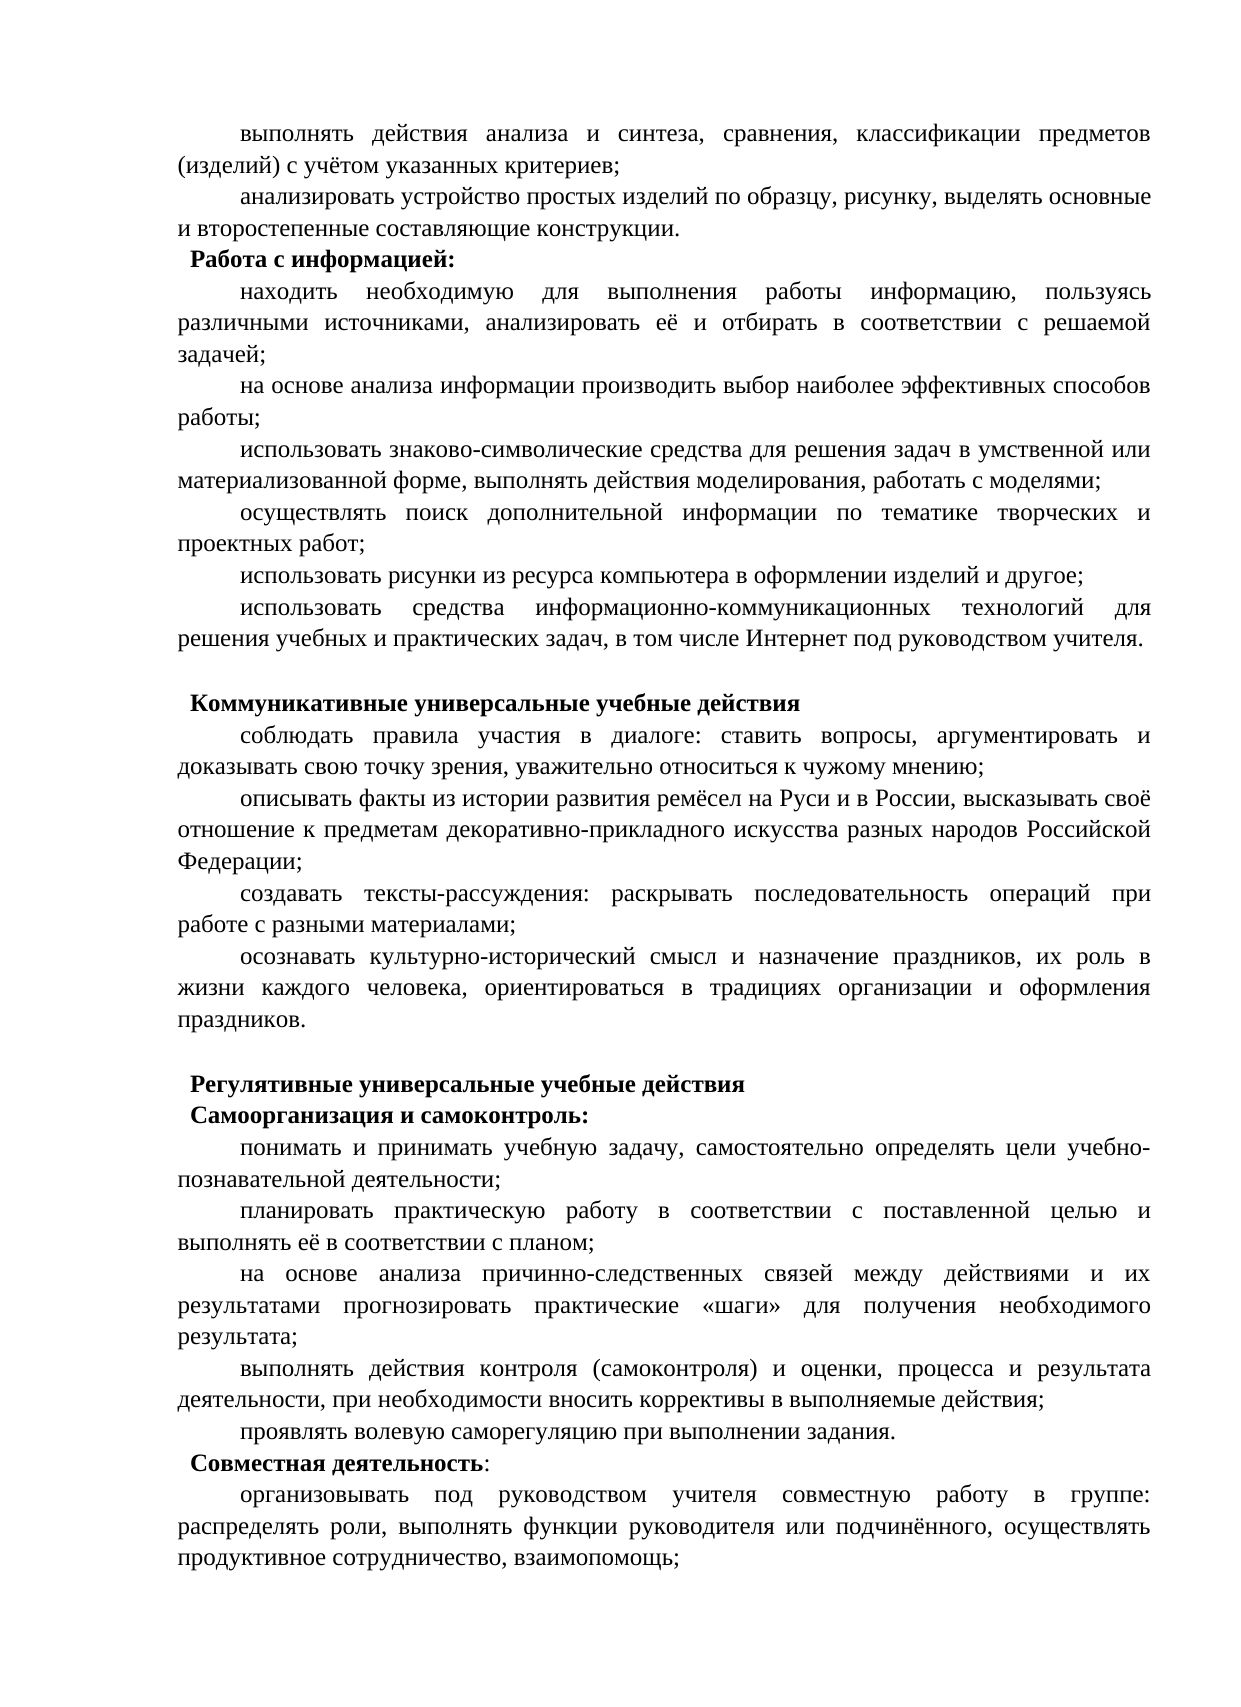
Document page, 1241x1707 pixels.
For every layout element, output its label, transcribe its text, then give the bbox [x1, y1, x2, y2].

text Работа с информацией: [190, 244, 1152, 273]
text осознавать культурно-исторический смысл и назначение праздников, их роль в жизни каждого человека, ориентироваться в традициях организации и оформления праздников. [177, 941, 1152, 1033]
text описывать факты из истории развития ремёсел на Руси и в России, высказывать своё отношение к предметам декоративно-прикладного искусства разных народов Российской Федерации; [177, 783, 1152, 875]
text организовывать под руководством учителя совместную работу в группе: распределять роли, выполнять функции руководителя или подчинённого, осуществлять продуктивное сотрудничество, взаимопомощь; [177, 1479, 1152, 1571]
text выполнять действия анализа и синтеза, сравнения, классификации предметов (изделий) с учётом указанных критериев; [177, 118, 1152, 178]
text осуществлять поиск дополнительной информации по тематике творческих и проектных работ; [177, 497, 1152, 557]
text Коммуникативные универсальные учебные действия [190, 688, 1152, 717]
text Регулятивные универсальные учебные действия [190, 1069, 1152, 1098]
text анализировать устройство простых изделий по образцу, рисунку, выделять основные и второстепенные составляющие конструкции. [177, 181, 1152, 242]
text использовать знаково-символические средства для решения задач в умственной или материализованной форме, выполнять действия моделирования, работать с моделями; [177, 434, 1152, 494]
text понимать и принимать учебную задачу, самостоятельно определять цели учебно-познавательной деятельности; [177, 1132, 1152, 1192]
text соблюдать правила участия в диалоге: ставить вопросы, аргументировать и доказывать свою точку зрения, уважительно относиться к чужому мнению; [177, 720, 1152, 780]
text использовать рисунки из ресурса компьютера в оформлении изделий и другое; [177, 560, 1152, 589]
text на основе анализа причинно-следственных связей между действиями и их результатами прогнозировать практические «шаги» для получения необходимого результата; [177, 1258, 1152, 1350]
text планировать практическую работу в соответствии с поставленной целью и выполнять её в соответствии с планом; [177, 1195, 1152, 1256]
text использовать средства информационно-коммуникационных технологий для решения учебных и практических задач, в том числе Интернет под руководством учителя. [177, 592, 1152, 652]
text на основе анализа информации производить выбор наиболее эффективных способов работы; [177, 371, 1152, 431]
text проявлять волевую саморегуляцию при выполнении задания. [177, 1416, 1152, 1445]
text выполнять действия контроля (самоконтроля) и оценки, процесса и результата деятельности, при необходимости вносить коррективы в выполняемые действия; [177, 1353, 1152, 1413]
text Самоорганизация и самоконтроль: [190, 1101, 1152, 1129]
text Совместная деятельность: [190, 1448, 1152, 1476]
text находить необходимую для выполнения работы информацию, пользуясь различными источниками, анализировать её и отбирать в соответствии с решаемой задачей; [177, 276, 1152, 368]
text создавать тексты-рассуждения: раскрывать последовательность операций при работе с разными материалами; [177, 878, 1152, 938]
